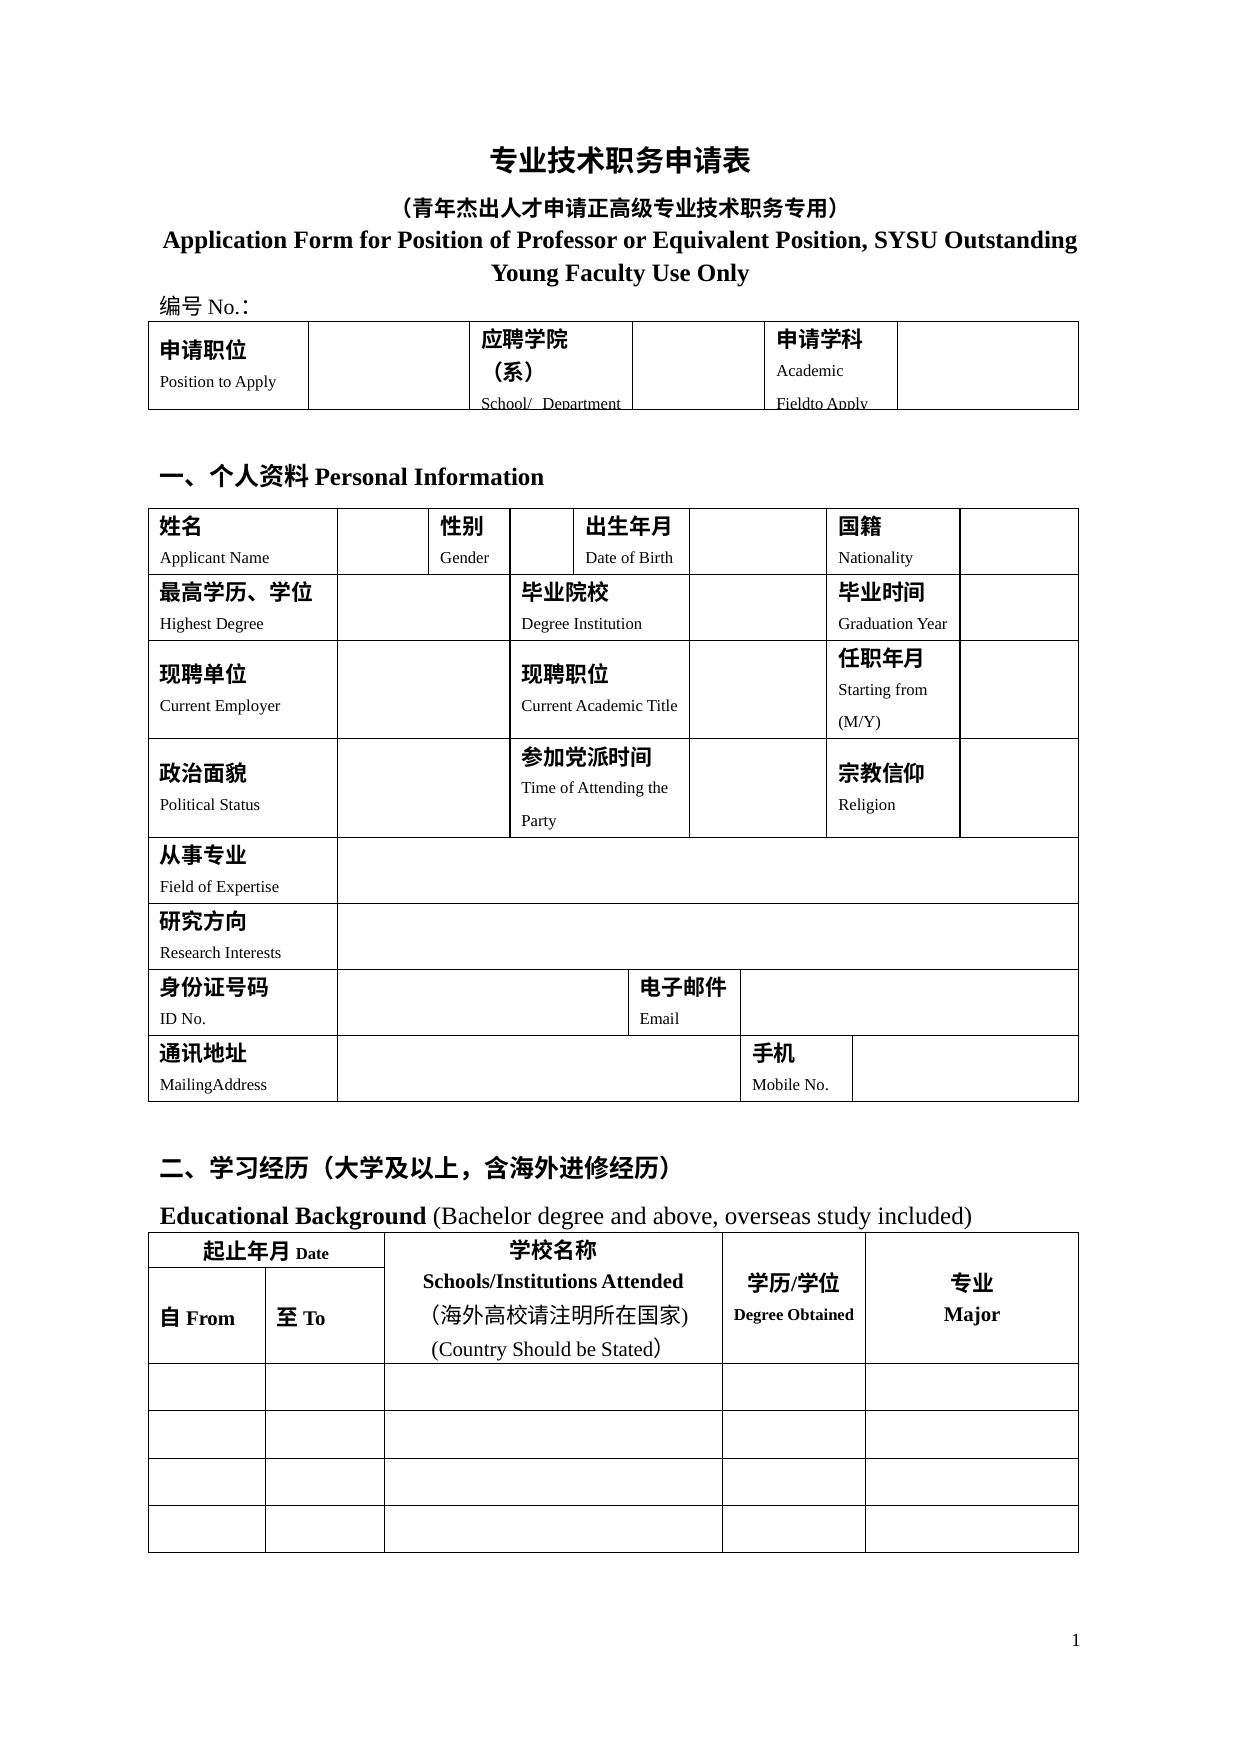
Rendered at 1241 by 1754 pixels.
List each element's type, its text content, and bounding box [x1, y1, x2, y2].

table_cell 现聘单位 Current Employer [149, 641, 337, 738]
table_header 起止年月Date [149, 1233, 384, 1267]
table_header [338, 509, 428, 573]
table_cell [338, 970, 628, 1035]
text 专业技术职务申请表 [159, 126, 1081, 191]
table_cell 毕业时间 Graduation Year [827, 575, 959, 639]
table_cell [961, 641, 1078, 738]
table_cell [385, 1506, 722, 1552]
table_cell [866, 1364, 1078, 1410]
table_cell [338, 838, 1078, 903]
table_cell [149, 1364, 265, 1410]
table_cell 从事专业 Field of Expertise [149, 838, 337, 903]
table_cell [690, 641, 826, 738]
text 一、个人资料Personal Information [159, 442, 1081, 507]
table_cell [338, 575, 509, 639]
table_cell [149, 1506, 265, 1552]
table_header 学校名称 Schools/Institutions Attended （海外高校请注明所在国家) (Country Should be Stated） [385, 1233, 722, 1363]
table_cell [853, 1036, 1078, 1101]
table_header 出生年月 Date of Birth [574, 509, 689, 573]
table_cell [866, 1411, 1078, 1457]
table_cell 至To [266, 1268, 384, 1363]
table_cell 身份证号码 ID No. [149, 970, 337, 1035]
table_cell [723, 1506, 865, 1552]
table_cell 政治面貌 Political Status [149, 739, 337, 837]
table_cell [741, 970, 1078, 1035]
table_cell 参加党派时间 Time of Attending the Party [511, 739, 689, 837]
list 学习经历（大学及以上，含海外进修经历） [159, 1134, 1081, 1199]
table_header [961, 509, 1078, 573]
table_cell [338, 904, 1078, 969]
table_header 应聘学院（系） School/ Department to Apply [470, 322, 632, 409]
text 编号No.： [159, 288, 1081, 321]
table_cell [266, 1459, 384, 1505]
table_cell 自From [149, 1268, 265, 1363]
table_cell [961, 575, 1078, 639]
table_header 专业 Major [866, 1233, 1078, 1363]
table_cell [961, 739, 1078, 837]
table_cell 研究方向 Research Interests [149, 904, 337, 969]
table_header [898, 322, 1078, 409]
text Educational Background (Bachelor degree and above, overseas study included) [159, 1199, 1081, 1232]
table_cell [338, 1036, 740, 1101]
text Application Form for Position of Professor or Equivalent Position, SYSU Outstanding Young Faculty Use Only [159, 223, 1081, 288]
table_cell [149, 1459, 265, 1505]
table_cell [723, 1364, 865, 1410]
table_header 性别 Gender [429, 509, 509, 573]
table_header 学历/学位 Degree Obtained [723, 1233, 865, 1363]
table_header 申请学科 Academic Fieldto Apply [765, 322, 897, 409]
table_cell [338, 641, 509, 738]
table_cell [690, 739, 826, 837]
table_header 姓名 Applicant Name [149, 509, 337, 573]
table_cell [266, 1506, 384, 1552]
table_cell [385, 1459, 722, 1505]
table_cell [723, 1459, 865, 1505]
table_cell 最高学历、学位 Highest Degree [149, 575, 337, 639]
table_cell 手机 Mobile No. [741, 1036, 852, 1101]
table_cell [149, 1411, 265, 1457]
table_cell [266, 1411, 384, 1457]
table_cell [690, 575, 826, 639]
table_header [309, 322, 469, 409]
table_cell 毕业院校 Degree Institution [511, 575, 689, 639]
table_cell [266, 1364, 384, 1410]
table_cell 电子邮件 Email [629, 970, 740, 1035]
table_cell 任职年月 Starting from (M/Y) [827, 641, 959, 738]
table_header 国籍 Nationality [827, 509, 959, 573]
table_cell 宗教信仰 Religion [827, 739, 959, 837]
table_cell [338, 739, 509, 837]
table_cell [385, 1411, 722, 1457]
table_header [633, 322, 764, 409]
table_header [690, 509, 826, 573]
table_cell [866, 1459, 1078, 1505]
table_cell [866, 1506, 1078, 1552]
text （青年杰出人才申请正高级专业技术职务专用） [159, 191, 1081, 223]
table_cell 现聘职位 Current Academic Title [511, 641, 689, 738]
table_header 申请职位 Position to Apply [149, 322, 308, 409]
table_header [511, 509, 573, 573]
table_cell 通讯地址 MailingAddress [149, 1036, 337, 1101]
table_cell [723, 1411, 865, 1457]
table_cell [385, 1364, 722, 1410]
